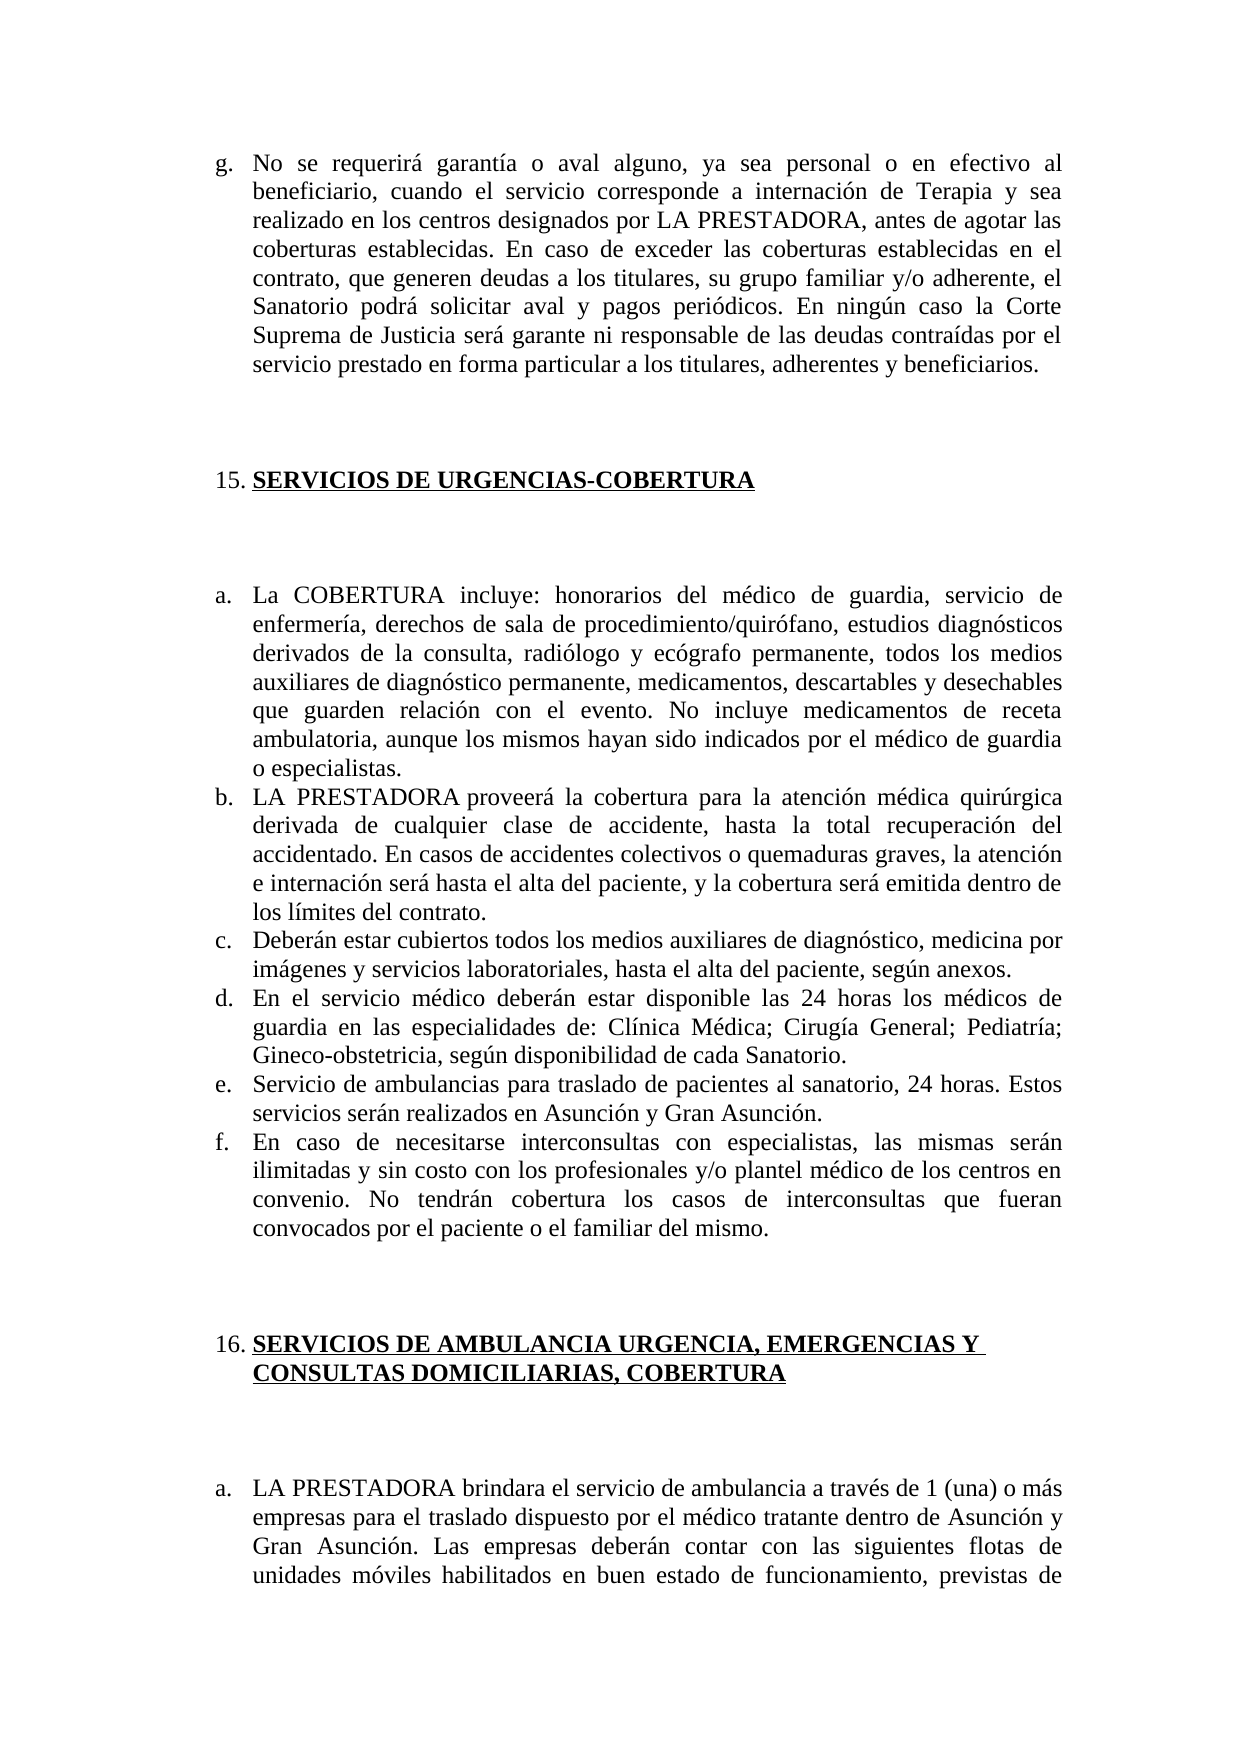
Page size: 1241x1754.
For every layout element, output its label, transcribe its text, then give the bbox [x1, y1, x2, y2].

list En caso de necesitarse interconsultas con especialistas, las mismas serán ilimitadas y sin costo con los profesionales y/o plantel médico de los centros en convenio. No tendrán cobertura los casos de interconsultas que fueran convocados por el paciente o el familiar del mismo. [215, 1127, 1063, 1242]
list Deberán estar cubiertos todos los medios auxiliares de diagnóstico, medicina por imágenes y servicios laboratoriales, hasta el alta del paciente, según anexos. [215, 926, 1063, 983]
list La COBERTURA incluye: honorarios del médico de guardia, servicio de enfermería, derechos de sala de procedimiento/quirófano, estudios diagnósticos derivados de la consulta, radiólogo y ecógrafo permanente, todos los medios auxiliares de diagnóstico permanente, medicamentos, descartables y desechables que guarden relación con el evento. No incluye medicamentos de receta ambulatoria, aunque los mismos hayan sido indicados por el médico de guardia o especialistas. [215, 581, 1063, 782]
list No se requerirá garantía o aval alguno, ya sea personal o en efectivo al beneficiario, cuando el servicio corresponde a internación de Terapia y sea realizado en los centros designados por LA PRESTADORA, antes de agotar las coberturas establecidas. En caso de exceder las coberturas establecidas en el contrato, que generen deudas a los titulares, su grupo familiar y/o adherente, el Sanatorio podrá solicitar aval y pagos periódicos. En ningún caso la Corte Suprema de Justicia será garante ni responsable de las deudas contraídas por el servicio prestado en forma particular a los titulares, adherentes y beneficiarios. [215, 148, 1063, 378]
list SERVICIOS DE AMBULANCIA URGENCIA, EMERGENCIAS Y CONSULTAS DOMICILIARIAS, COBERTURA [215, 1329, 1063, 1386]
list LA PRESTADORA proveerá la cobertura para la atención médica quirúrgica derivada de cualquier clase de accidente, hasta la total recuperación del accidentado. En casos de accidentes colectivos o quemaduras graves, la atención e internación será hasta el alta del paciente, y la cobertura será emitida dentro de los límites del contrato. [215, 782, 1063, 926]
list En el servicio médico deberán estar disponible las 24 horas los médicos de guardia en las especialidades de: Clínica Médica; Cirugía General; Pediatría; Gineco-obstetricia, según disponibilidad de cada Sanatorio. [215, 983, 1063, 1069]
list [215, 1473, 1063, 1588]
list SERVICIOS DE URGENCIAS-COBERTURA [215, 465, 1063, 493]
list Servicio de ambulancias para traslado de pacientes al sanatorio, 24 horas. Estos servicios serán realizados en Asunción y Gran Asunción. [215, 1069, 1063, 1127]
